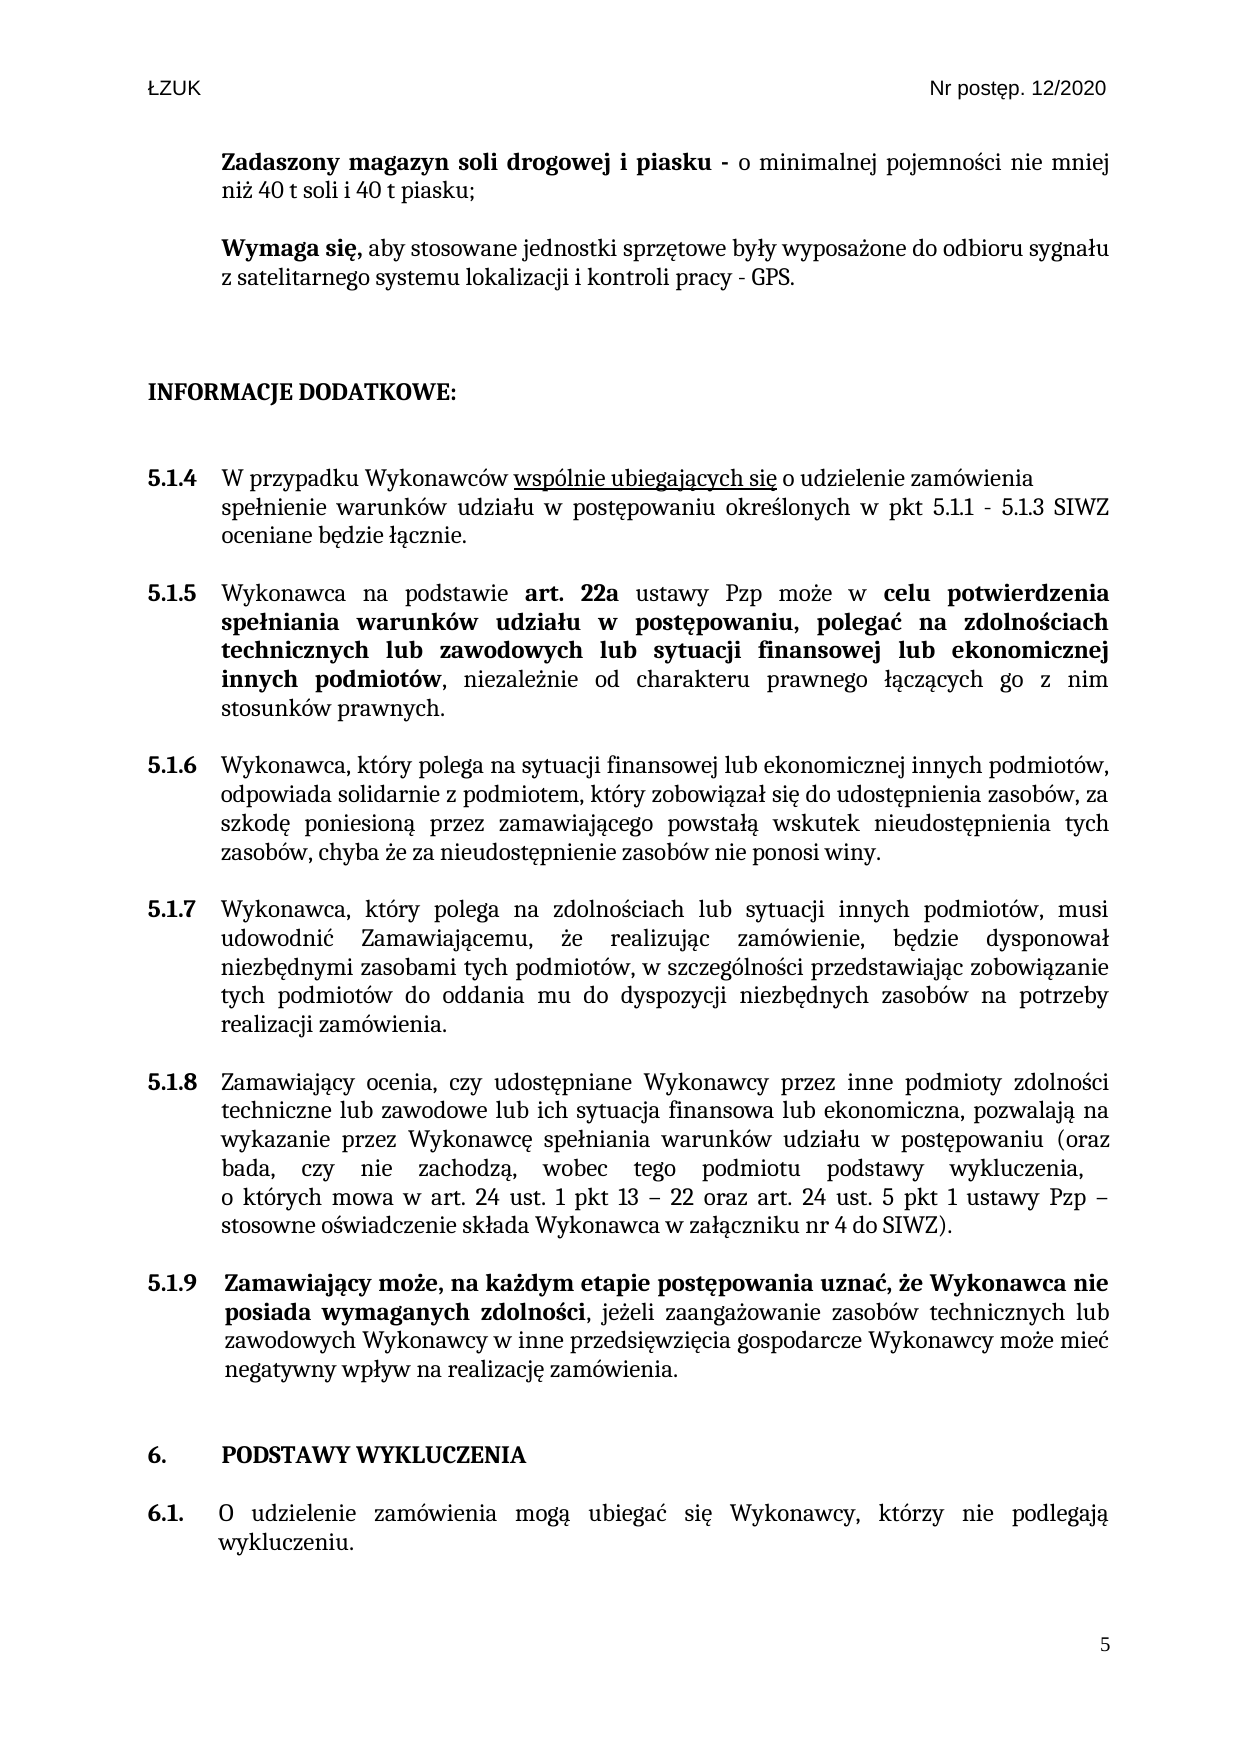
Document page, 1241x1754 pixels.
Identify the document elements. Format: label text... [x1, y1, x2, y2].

text 5.1.5 Wykonawca na podstawie art. 22a ustawy Pzp może w celu potwierdzenia spełniania warunków udziału w postępowaniu, polegać na zdolnościach technicznych lub zawodowych lub sytuacji finansowej lub ekonomicznej innych podmiotów, niezależnie od charakteru prawnego łączących go z nim stosunków prawnych. [148, 579, 1110, 723]
text INFORMACJE DODATKOWE: [148, 378, 1110, 406]
text 5.1.6 Wykonawca, który polega na sytuacji finansowej lub ekonomicznej innych podmiotów, odpowiada solidarnie z podmiotem, który zobowiązał się do udostępnienia zasobów, za szkodę poniesioną przez zamawiającego powstałą wskutek nieudostępnienia tych zasobów, chyba że za nieudostępnienie zasobów nie ponosi winy. [148, 751, 1110, 866]
text 5.1.8 Zamawiający ocenia, czy udostępniane Wykonawcy przez inne podmioty zdolności techniczne lub zawodowe lub ich sytuacja finansowa lub ekonomiczna, pozwalają na wykazanie przez Wykonawcę spełniania warunków udziału w postępowaniu (oraz bada, czy nie zachodzą, wobec tego podmiotu podstawy wykluczenia, o których mowa w art. 24 ust. 1 pkt 13 – 22 oraz art. 24 ust. 5 pkt 1 ustawy Pzp – stosowne oświadczenie składa Wykonawca w załączniku nr 4 do SIWZ). [148, 1068, 1110, 1240]
text Wymaga się, aby stosowane jednostki sprzętowe były wyposażone do odbioru sygnału z satelitarnego systemu lokalizacji i kontroli pracy - GPS. [221, 234, 1110, 291]
text Zadaszony magazyn soli drogowej i piasku - o minimalnej pojemności nie mniej niż 40 t soli i 40 t piasku; [221, 148, 1110, 205]
text 5.1.9 Zamawiający może, na każdym etapie postępowania uznać, że Wykonawca nie posiada wymaganych zdolności, jeżeli zaangażowanie zasobów technicznych lub zawodowych Wykonawcy w inne przedsięwzięcia gospodarcze Wykonawcy może mieć negatywny wpływ na realizację zamówienia. [148, 1269, 1110, 1384]
text 5.1.7 Wykonawca, który polega na zdolnościach lub sytuacji innych podmiotów, musi udowodnić Zamawiającemu, że realizując zamówienie, będzie dysponował niezbędnymi zasobami tych podmiotów, w szczególności przedstawiając zobowiązanie tych podmiotów do oddania mu do dyspozycji niezbędnych zasobów na potrzeby realizacji zamówienia. [148, 895, 1110, 1039]
text 5.1.4 W przypadku Wykonawców wspólnie ubiegających się o udzielenie zamówienia [148, 464, 1110, 493]
text 6. PODSTAWY WYKLUCZENIA [148, 1441, 1110, 1470]
text 6.1. O udzielenie zamówienia mogą ubiegać się Wykonawcy, którzy nie podlegają wykluczeniu. [148, 1499, 1110, 1556]
text spełnienie warunków udziału w postępowaniu określonych w pkt 5.1.1 - 5.1.3 SIWZ oceniane będzie łącznie. [221, 493, 1110, 550]
